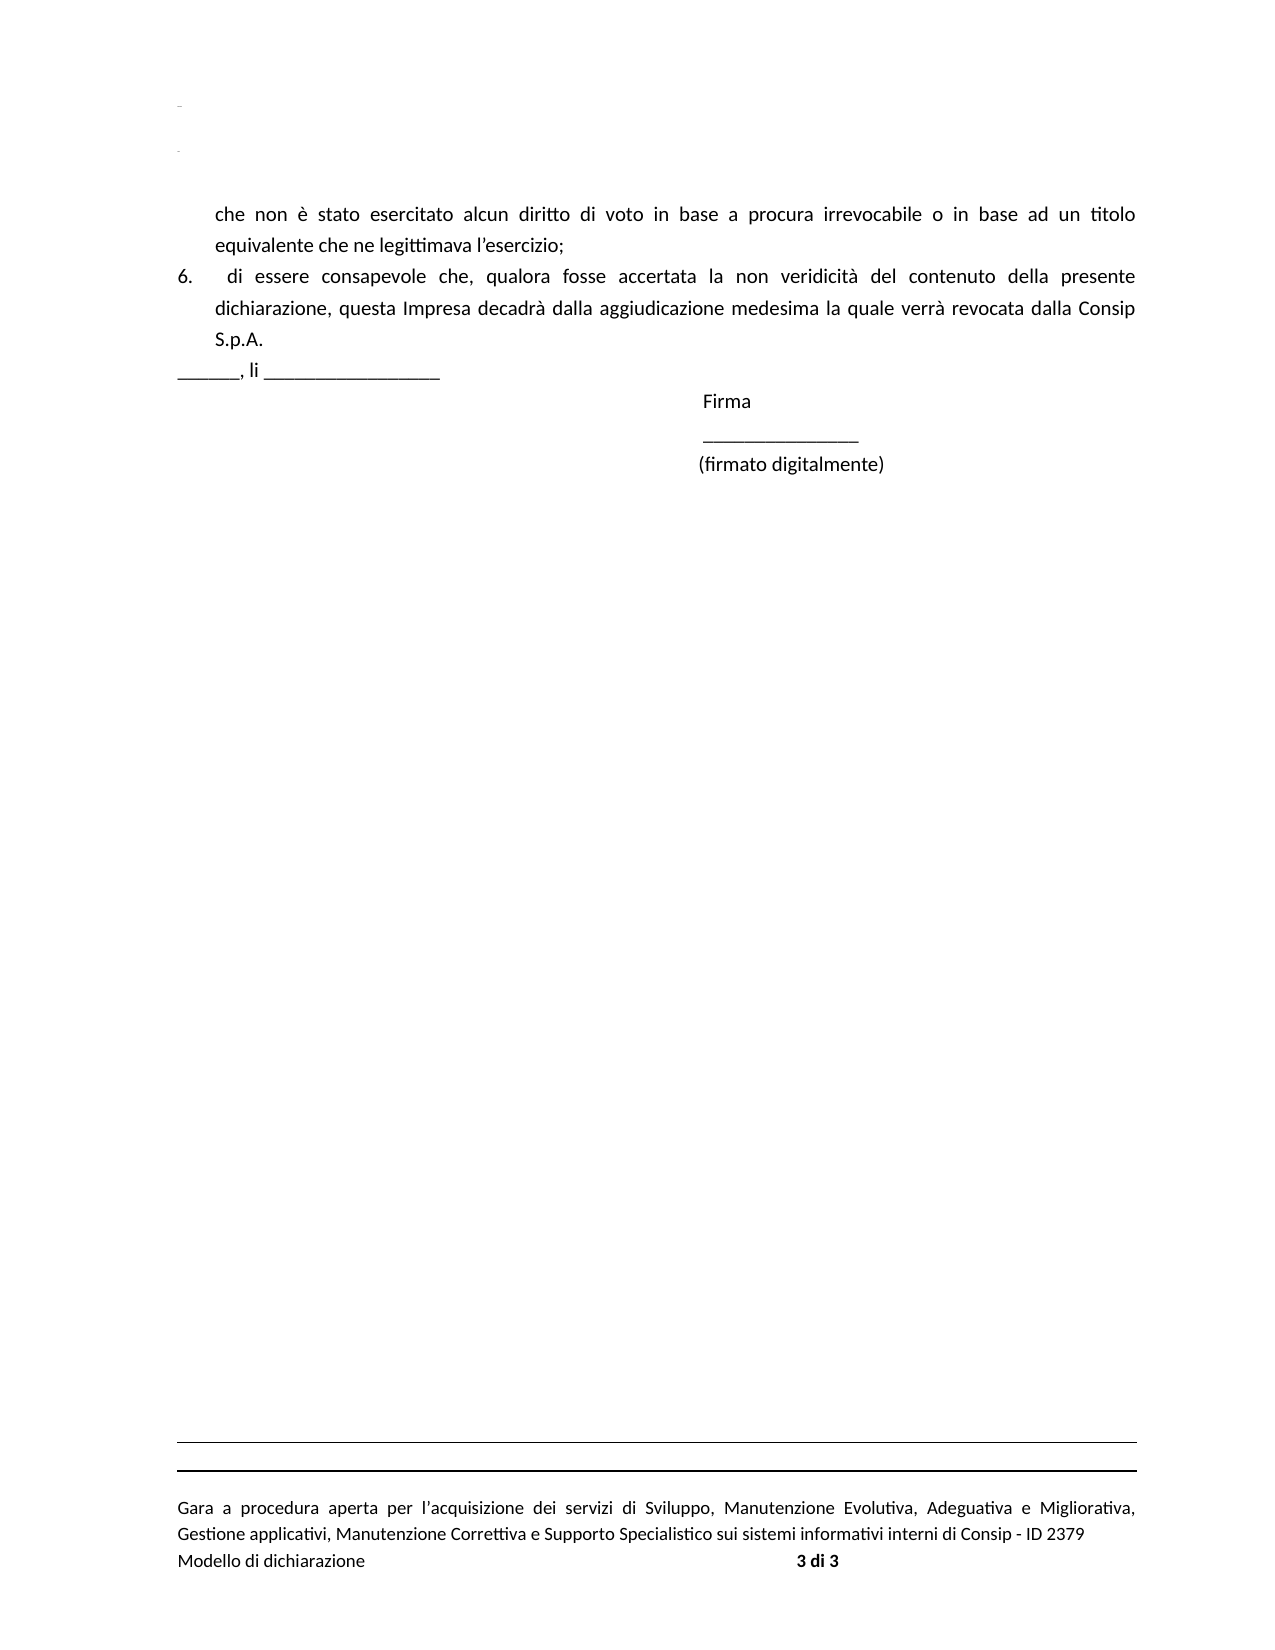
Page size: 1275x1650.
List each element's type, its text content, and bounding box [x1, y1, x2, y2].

list che non è stato esercitato alcun diritto di voto in base a procura irrevocabile o in base ad un titolo equivalente che ne legittimava l’esercizio; [215, 196, 1137, 259]
text Firma [233, 384, 1137, 415]
text _______________ [177, 415, 1137, 446]
text (firmato digitalmente) [693, 446, 1137, 477]
list di essere consapevole che, qualora fosse accertata la non veridicità del contenuto della presente dichiarazione, questa Impresa decadrà dalla aggiudicazione medesima la quale verrà revocata dalla Consip S.p.A. [177, 259, 1137, 352]
text ______, li _________________ [177, 352, 1137, 384]
